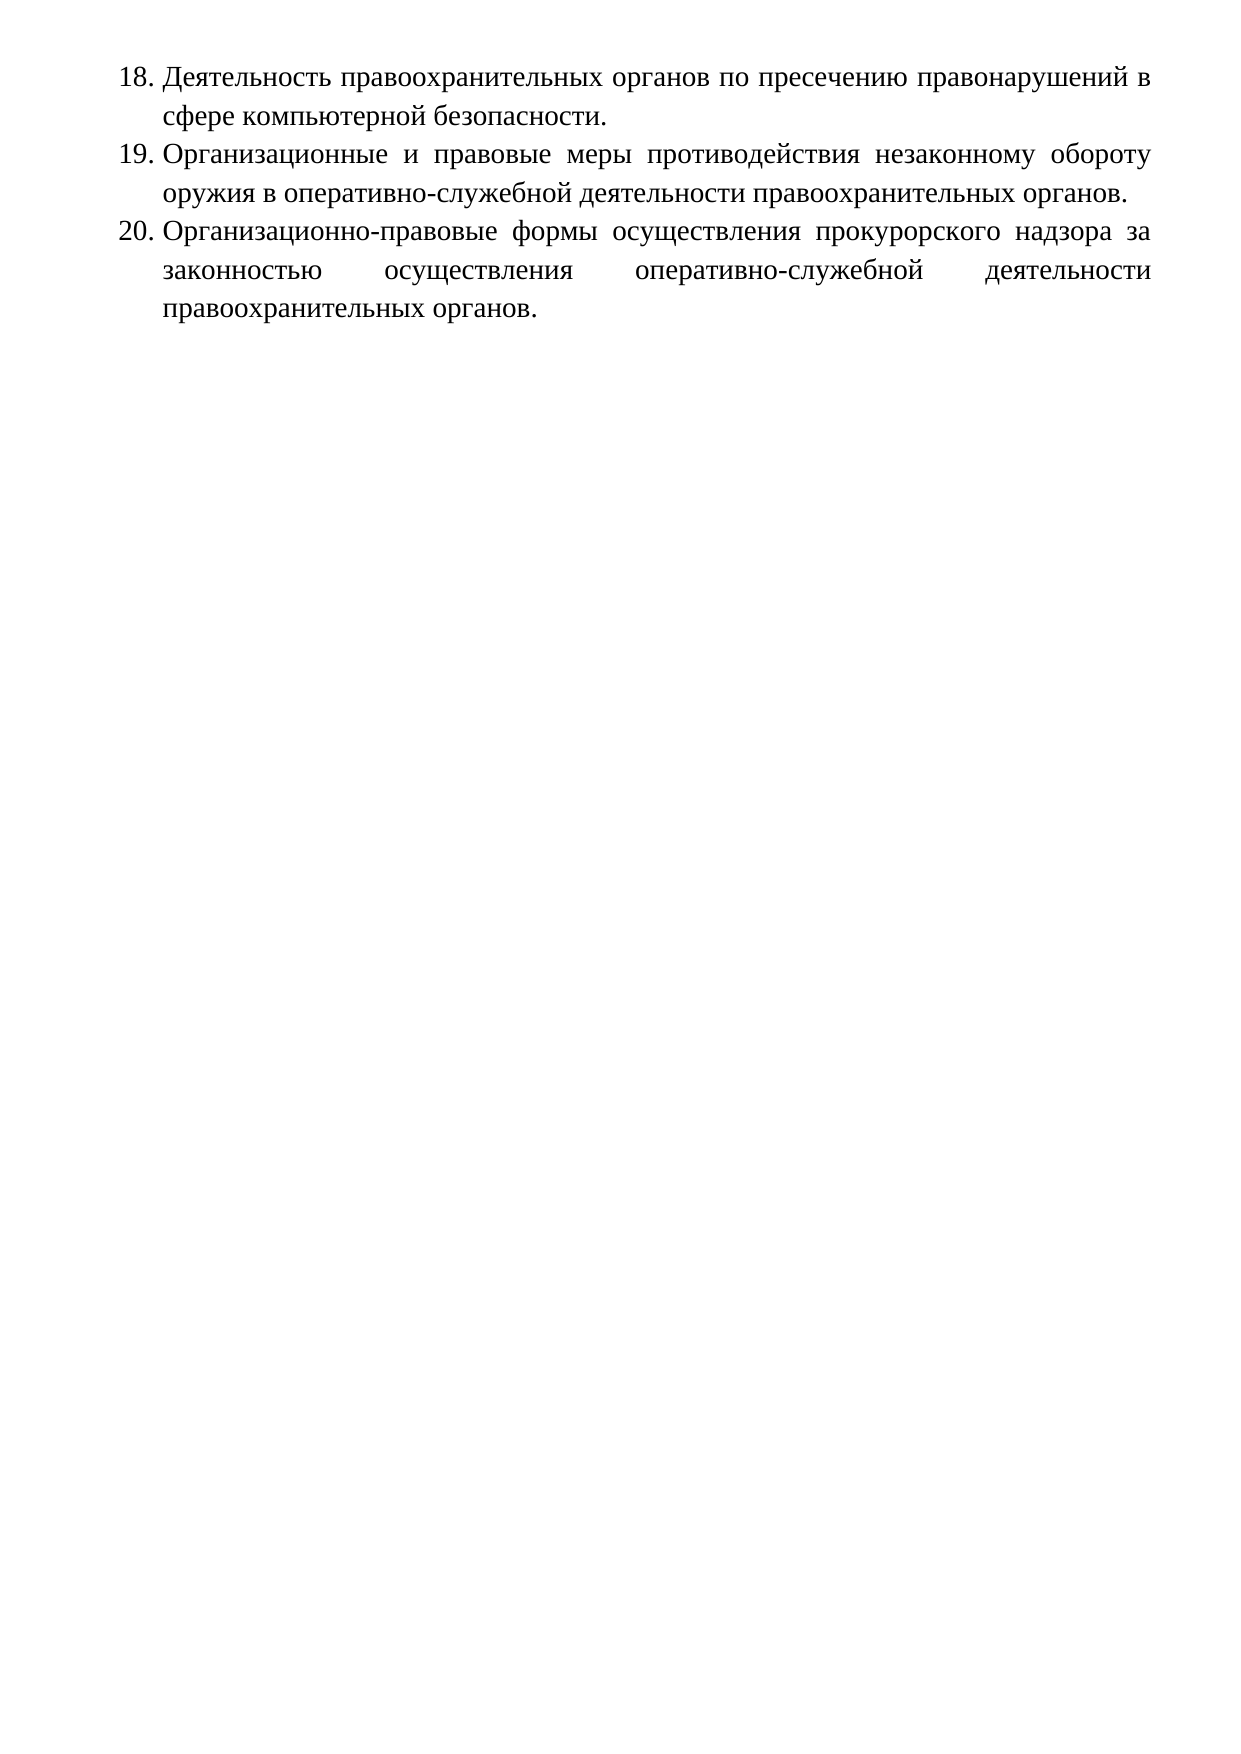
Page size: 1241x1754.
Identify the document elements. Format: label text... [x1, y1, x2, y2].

list Организационные и правовые меры противодействия незаконному обороту оружия в оперативно-служебной деятельности правоохранительных органов. [118, 136, 1152, 208]
list Деятельность правоохранительных органов по пресечению правонарушений в сфере компьютерной безопасности. [118, 59, 1152, 131]
list Организационно-правовые формы осуществления прокурорского надзора за законностью осуществления оперативно-служебной деятельности правоохранительных органов. [118, 213, 1152, 324]
